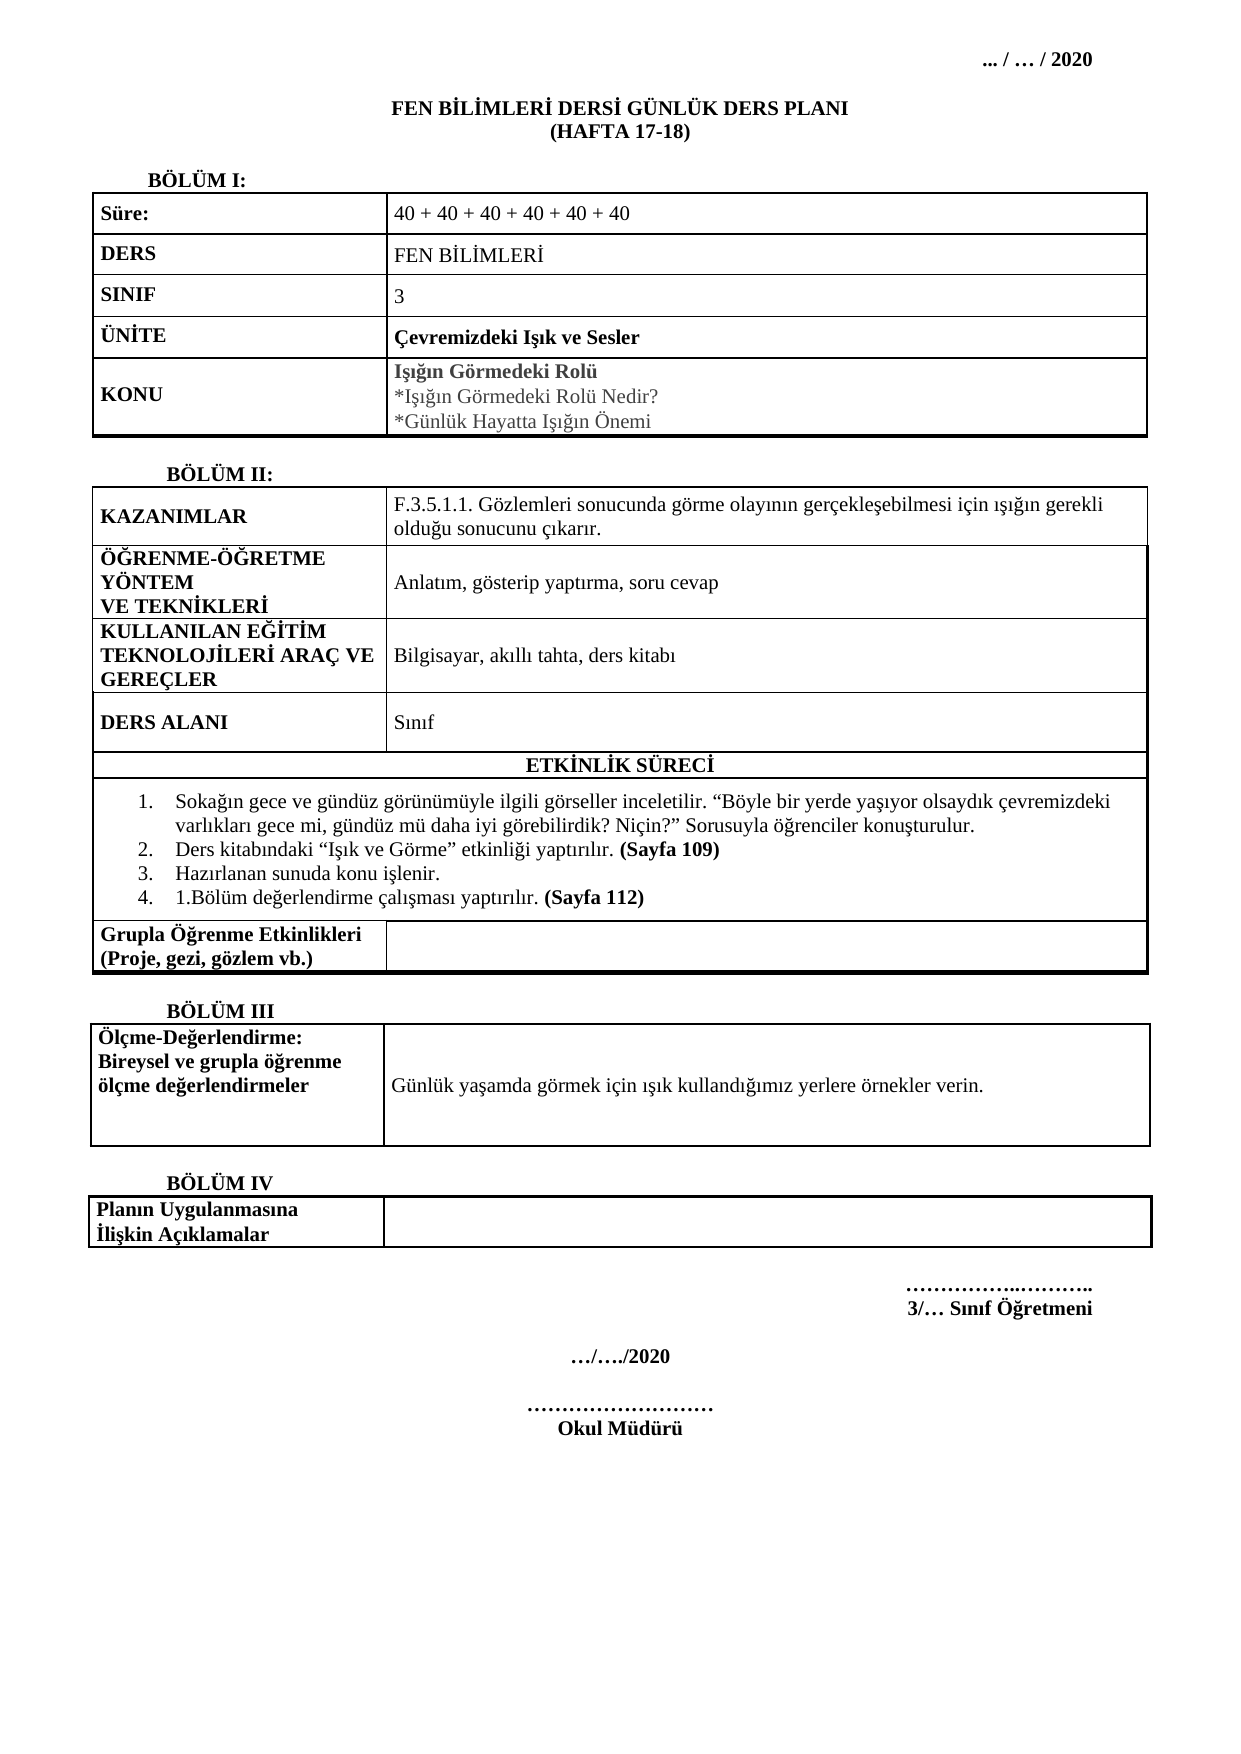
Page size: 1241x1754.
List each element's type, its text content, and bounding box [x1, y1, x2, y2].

table_cell SINIF [94, 275, 386, 316]
subtitle BÖLÜM III [148, 999, 1092, 1023]
table_cell ÜNİTE [94, 317, 386, 357]
text ... / … / 2020 [148, 47, 1092, 71]
table_cell Çevremizdeki Işık ve Sesler [388, 317, 1146, 357]
table_header Süre: [94, 194, 386, 233]
table_cell 3 [388, 275, 1146, 316]
table_cell Grupla Öğrenme Etkinlikleri (Proje, gezi, gözlem vb.) [94, 921, 386, 970]
table_cell Bilgisayar, akıllı tahta, ders kitabı [387, 619, 1146, 691]
table_cell Anlatım, gösterip yaptırma, soru cevap [387, 546, 1146, 618]
table_header Günlük yaşamda görmek için ışık kullandığımız yerlere örnekler verin. [385, 1025, 1149, 1145]
table_header [385, 1198, 1150, 1246]
text 3/… Sınıf Öğretmeni [148, 1296, 1092, 1320]
table_cell Sınıf [387, 693, 1146, 751]
subtitle BÖLÜM IV [148, 1171, 1092, 1195]
table_cell Sokağın gece ve gündüz görünümüyle ilgili görseller inceletilir. “Böyle bir yerde yaşıyor olsaydık çevremizdeki varlıkları gece mi, gündüz mü daha iyi görebilirdik? Niçin?” Sorusuyla öğrenciler konuşturulur. Ders kitabındaki “Işık ve Görme” etkinliği yaptırılır. (Sayfa 109) Hazırlanan sunuda konu işlenir. 1.Bölüm değerlendirme çalışması yaptırılır. (Sayfa 112) [94, 779, 1146, 920]
text …/…./2020 [148, 1344, 1092, 1368]
table_header F.3.5.1.1. Gözlemleri sonucunda görme olayının gerçekleşebilmesi için ışığın gerekli olduğu sonucunu çıkarır. [387, 488, 1147, 545]
table_cell ETKİNLİK SÜRECİ [94, 753, 1146, 777]
table_header Planın Uygulanmasına İlişkin Açıklamalar [90, 1198, 383, 1246]
table_cell FEN BİLİMLERİ [388, 235, 1146, 274]
text BÖLÜM II: [148, 462, 1092, 486]
text Okul Müdürü [148, 1416, 1092, 1440]
table_cell KONU [94, 359, 386, 434]
table_cell Işığın Görmedeki Rolü *Işığın Görmedeki Rolü Nedir? *Günlük Hayatta Işığın Önemi [388, 359, 1146, 434]
text ……………………… [148, 1392, 1092, 1416]
table_header Ölçme-Değerlendirme: Bireysel ve grupla öğrenme ölçme değerlendirmeler [92, 1025, 383, 1145]
text BÖLÜM I: [148, 168, 1092, 192]
text ……………..……….. [148, 1272, 1092, 1296]
table_header KAZANIMLAR [93, 488, 386, 545]
table_cell DERS [94, 235, 386, 274]
table_cell DERS ALANI [94, 693, 386, 751]
text FEN BİLİMLERİ DERSİ GÜNLÜK DERS PLANI [148, 95, 1092, 119]
table_cell ÖĞRENME-ÖĞRETME YÖNTEM VE TEKNİKLERİ [93, 546, 386, 618]
table_cell KULLANILAN EĞİTİM TEKNOLOJİLERİ ARAÇ VE GEREÇLER [93, 619, 386, 691]
text (HAFTA 17-18) [148, 119, 1092, 143]
table_cell [387, 922, 1146, 970]
table_header 40 + 40 + 40 + 40 + 40 + 40 [388, 194, 1146, 233]
